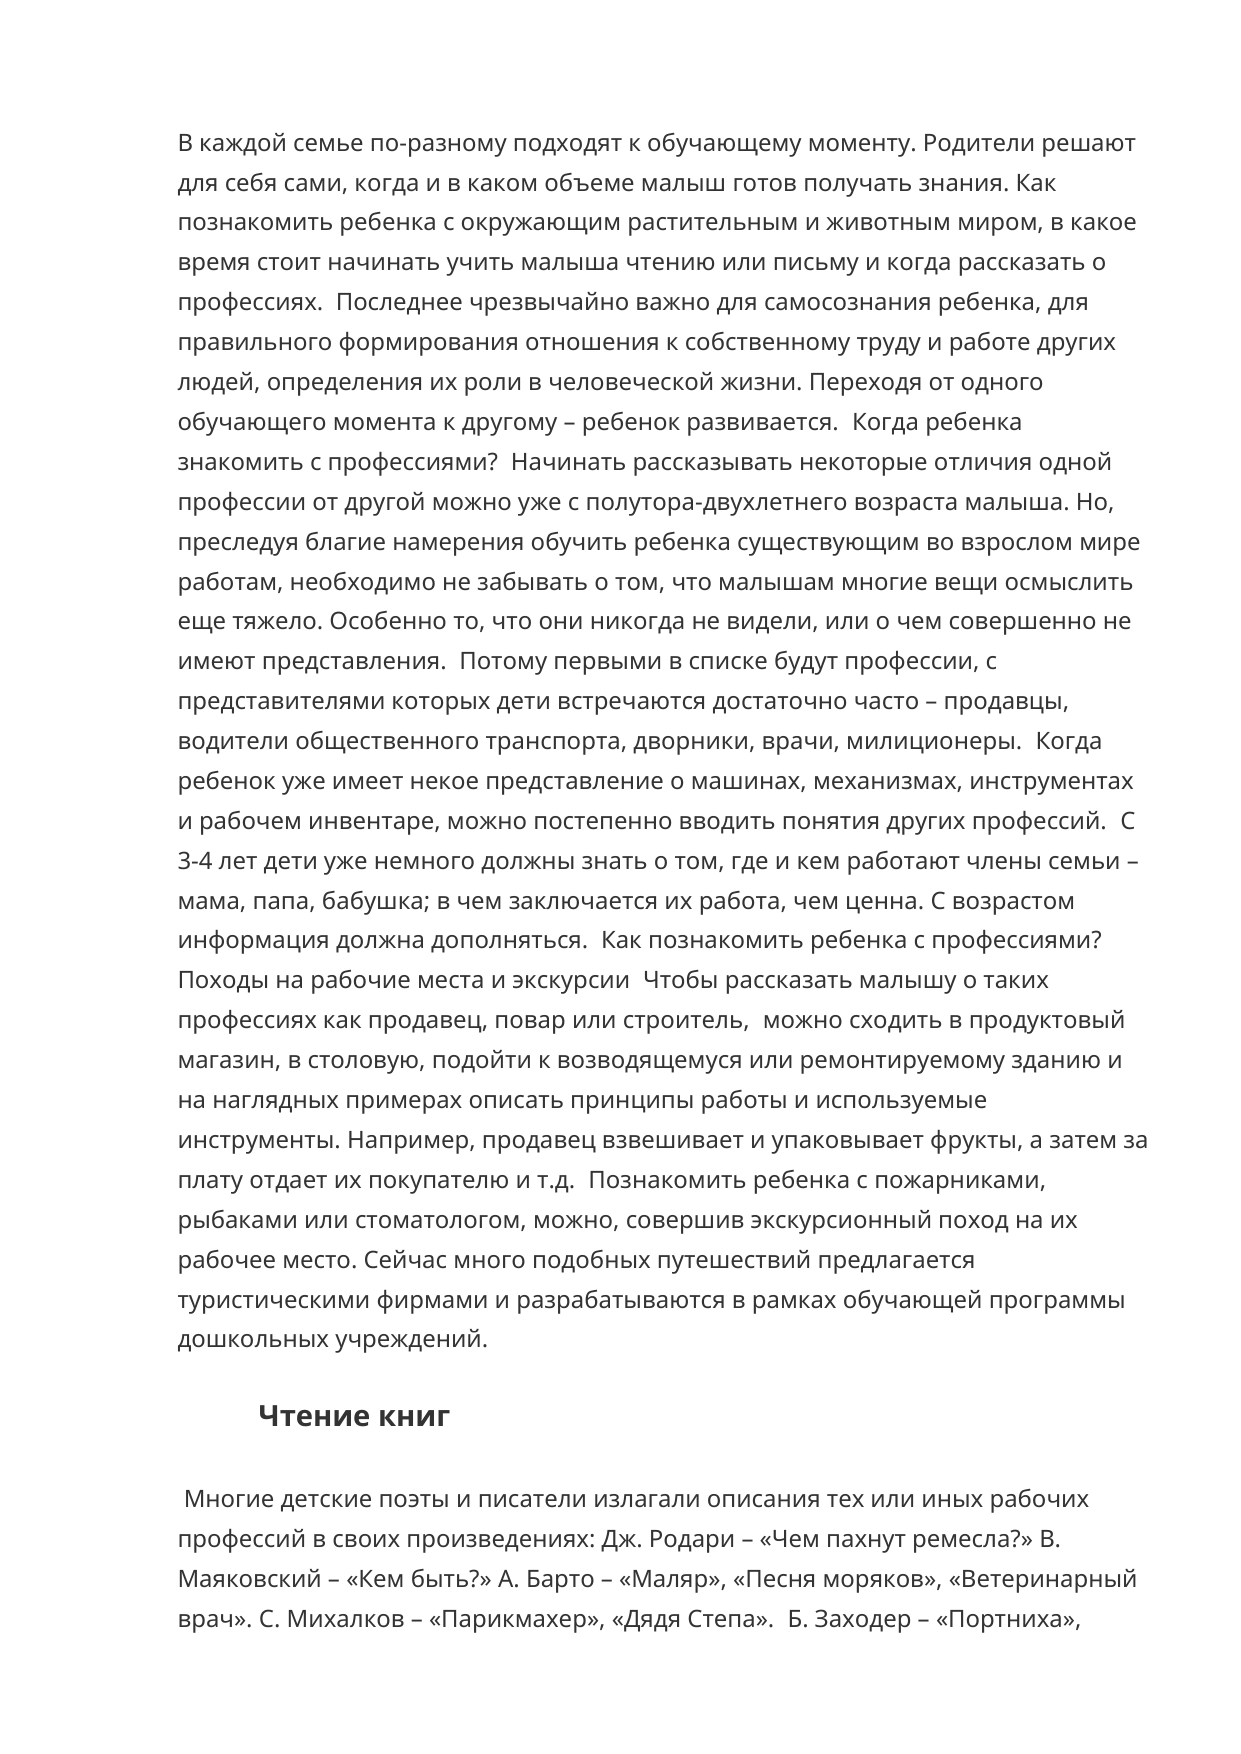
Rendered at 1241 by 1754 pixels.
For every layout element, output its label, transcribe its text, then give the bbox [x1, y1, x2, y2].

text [177, 1475, 1152, 1634]
text Чтение книг [177, 1395, 1152, 1435]
text В каждой семье по-разному подходят к обучающему моменту. Родители решают для себя сами, когда и в каком объеме малыш готов получать знания. Как познакомить ребенка с окружающим растительным и животным миром, в какое время стоит начинать учить малыша чтению или письму и когда рассказать о профессиях. Последнее чрезвычайно важно для самосознания ребенка, для правильного формирования отношения к собственному труду и работе других людей, определения их роли в человеческой жизни. Переходя от одного обучающего момента к другому – ребенок развивается. Когда ребенка знакомить с профессиями? Начинать рассказывать некоторые отличия одной профессии от другой можно уже с полутора-двухлетнего возраста малыша. Но, преследуя благие намерения обучить ребенка существующим во взрослом мире работам, необходимо не забывать о том, что малышам многие вещи осмыслить еще тяжело. Особенно то, что они никогда не видели, или о чем совершенно не имеют представления. Потому первыми в списке будут профессии, с представителями которых дети встречаются достаточно часто – продавцы, водители общественного транспорта, дворники, врачи, милиционеры. Когда ребенок уже имеет некое представление о машинах, механизмах, инструментах и рабочем инвентаре, можно постепенно вводить понятия других профессий. С 3-4 лет дети уже немного должны знать о том, где и кем работают члены семьи – мама, папа, бабушка; в чем заключается их работа, чем ценна. С возрастом информация должна дополняться. Как познакомить ребенка с профессиями? Походы на рабочие места и экскурсии Чтобы рассказать малышу о таких профессиях как продавец, повар или строитель, можно сходить в продуктовый магазин, в столовую, подойти к возводящемуся или ремонтируемому зданию и на наглядных примерах описать принципы работы и используемые инструменты. Например, продавец взвешивает и упаковывает фрукты, а затем за плату отдает их покупателю и т.д. Познакомить ребенка с пожарниками, рыбаками или стоматологом, можно, совершив экскурсионный поход на их рабочее место. Сейчас много подобных путешествий предлагается туристическими фирмами и разрабатываются в рамках обучающей программы дошкольных учреждений. [177, 118, 1152, 1355]
